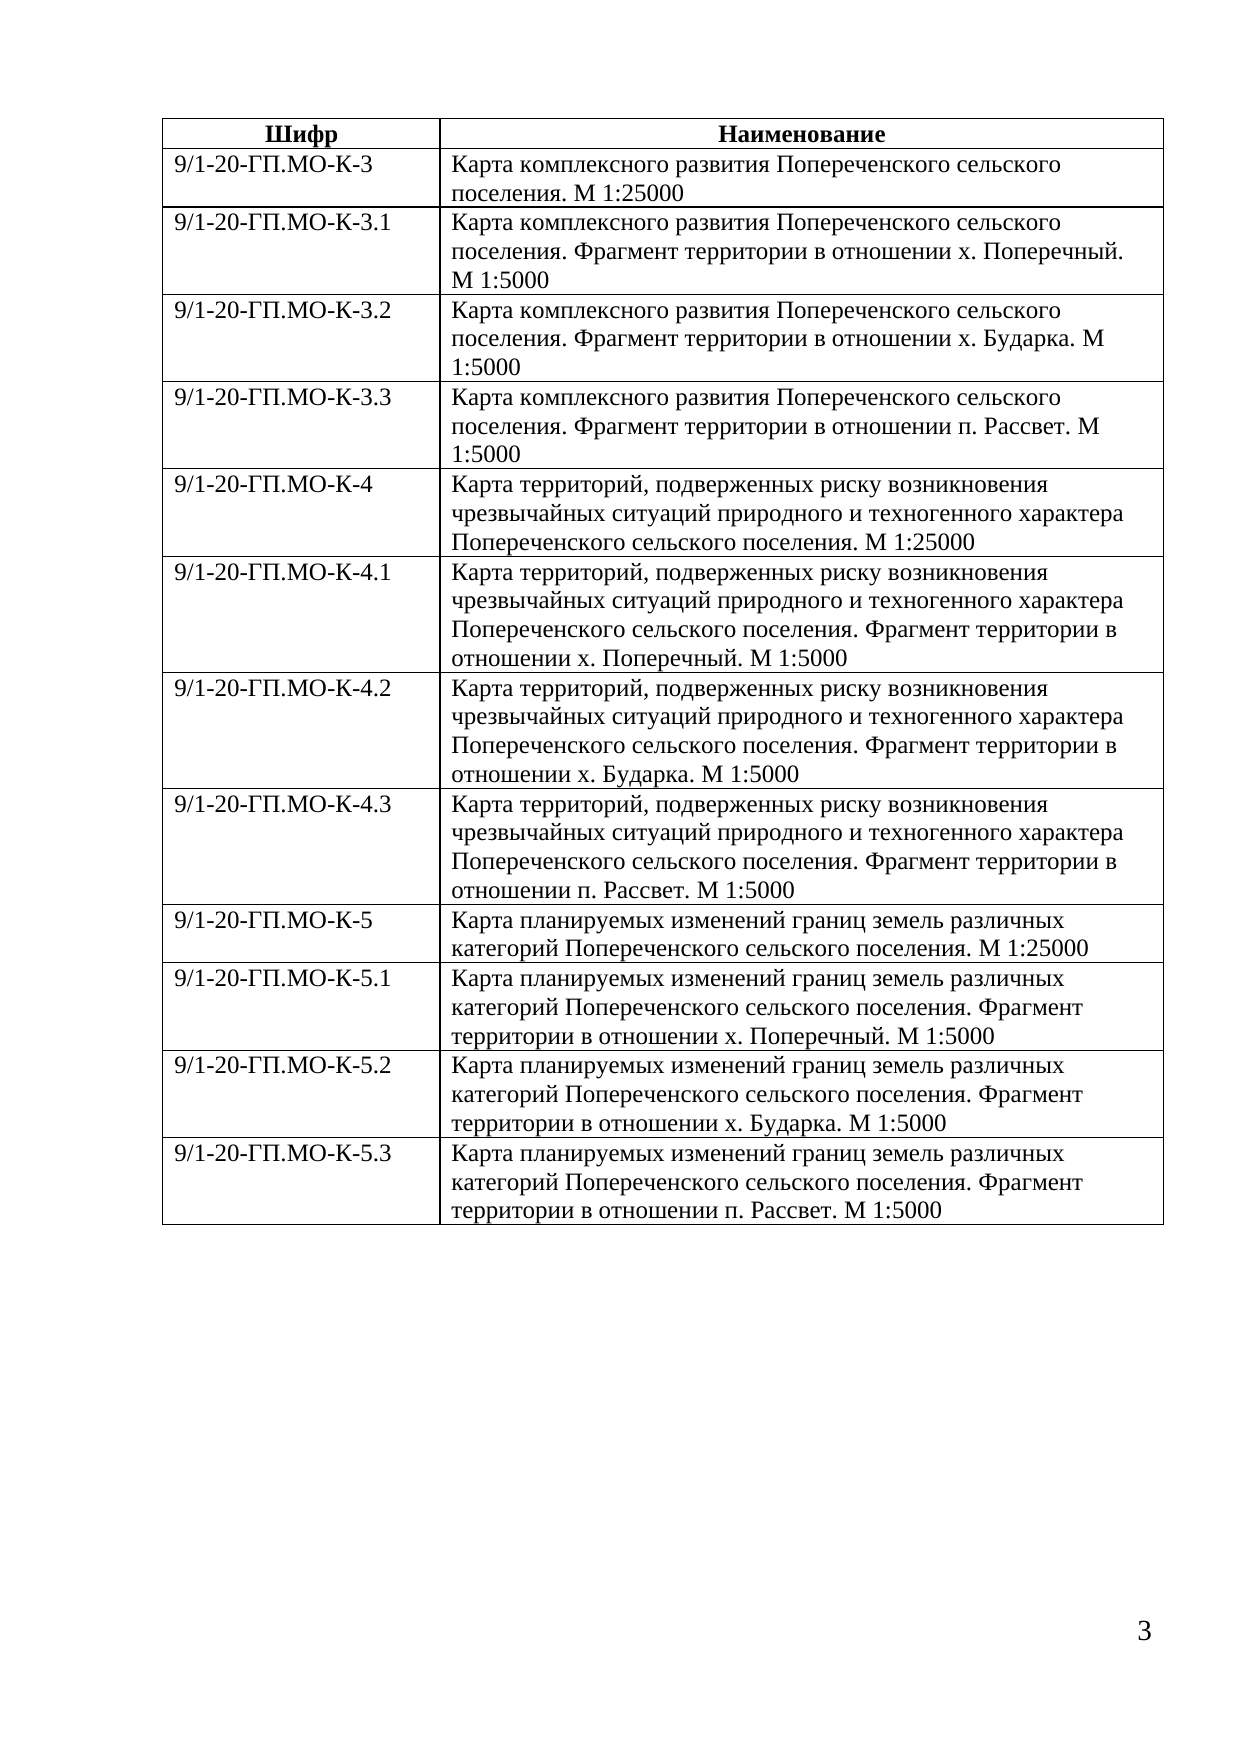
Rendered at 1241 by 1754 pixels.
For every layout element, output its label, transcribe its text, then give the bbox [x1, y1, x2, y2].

table_cell Карта территорий, подверженных риску возникновения чрезвычайных ситуаций природного и техногенного характера Попереченского сельского поселения. Фрагмент территории в отношении х. Бударка. М 1:5000 [441, 673, 1163, 788]
table_cell 9/1-20-ГП.МО-К-3.1 [163, 208, 439, 294]
table_cell Карта планируемых изменений границ земель различных категорий Попереченского сельского поселения. Фрагмент территории в отношении х. Поперечный. М 1:5000 [441, 963, 1163, 1049]
table_cell Карта планируемых изменений границ земель различных категорий Попереченского сельского поселения. М 1:25000 [441, 905, 1163, 962]
table_cell 9/1-20-ГП.МО-К-5.1 [163, 963, 439, 1049]
table_cell Карта территорий, подверженных риску возникновения чрезвычайных ситуаций природного и техногенного характера Попереченского сельского поселения. М 1:25000 [441, 469, 1163, 556]
table_header Шифр [163, 119, 439, 148]
table_cell Карта планируемых изменений границ земель различных категорий Попереченского сельского поселения. Фрагмент территории в отношении х. Бударка. М 1:5000 [441, 1051, 1163, 1137]
table_cell Карта территорий, подверженных риску возникновения чрезвычайных ситуаций природного и техногенного характера Попереченского сельского поселения. Фрагмент территории в отношении х. Поперечный. М 1:5000 [441, 557, 1163, 672]
table_cell 9/1-20-ГП.МО-К-4.1 [163, 557, 439, 672]
table_cell 9/1-20-ГП.МО-К-5.2 [163, 1051, 439, 1137]
table_cell Карта территорий, подверженных риску возникновения чрезвычайных ситуаций природного и техногенного характера Попереченского сельского поселения. Фрагмент территории в отношении п. Рассвет. М 1:5000 [441, 789, 1163, 904]
table_header Наименование [441, 119, 1163, 148]
table_cell 9/1-20-ГП.МО-К-4 [163, 469, 439, 556]
table_cell 9/1-20-ГП.МО-К-4.2 [163, 673, 439, 788]
table_cell Карта комплексного развития Попереченского сельского поселения. Фрагмент территории в отношении х. Бударка. М 1:5000 [441, 295, 1163, 381]
table_cell Карта комплексного развития Попереченского сельского поселения. Фрагмент территории в отношении х. Поперечный. М 1:5000 [441, 208, 1163, 294]
table_cell 9/1-20-ГП.МО-К-3.2 [163, 295, 439, 381]
table_cell Карта комплексного развития Попереченского сельского поселения. М 1:25000 [441, 149, 1163, 206]
table_cell 9/1-20-ГП.МО-К-3.3 [163, 382, 439, 468]
table_cell Карта комплексного развития Попереченского сельского поселения. Фрагмент территории в отношении п. Рассвет. М 1:5000 [441, 382, 1163, 468]
table_cell 9/1-20-ГП.МО-К-3 [163, 149, 439, 206]
table_cell 9/1-20-ГП.МО-К-5.3 [163, 1138, 439, 1224]
table_cell 9/1-20-ГП.МО-К-4.3 [163, 789, 439, 904]
table_cell 9/1-20-ГП.МО-К-5 [163, 905, 439, 962]
table_cell Карта планируемых изменений границ земель различных категорий Попереченского сельского поселения. Фрагмент территории в отношении п. Рассвет. М 1:5000 [441, 1138, 1163, 1224]
